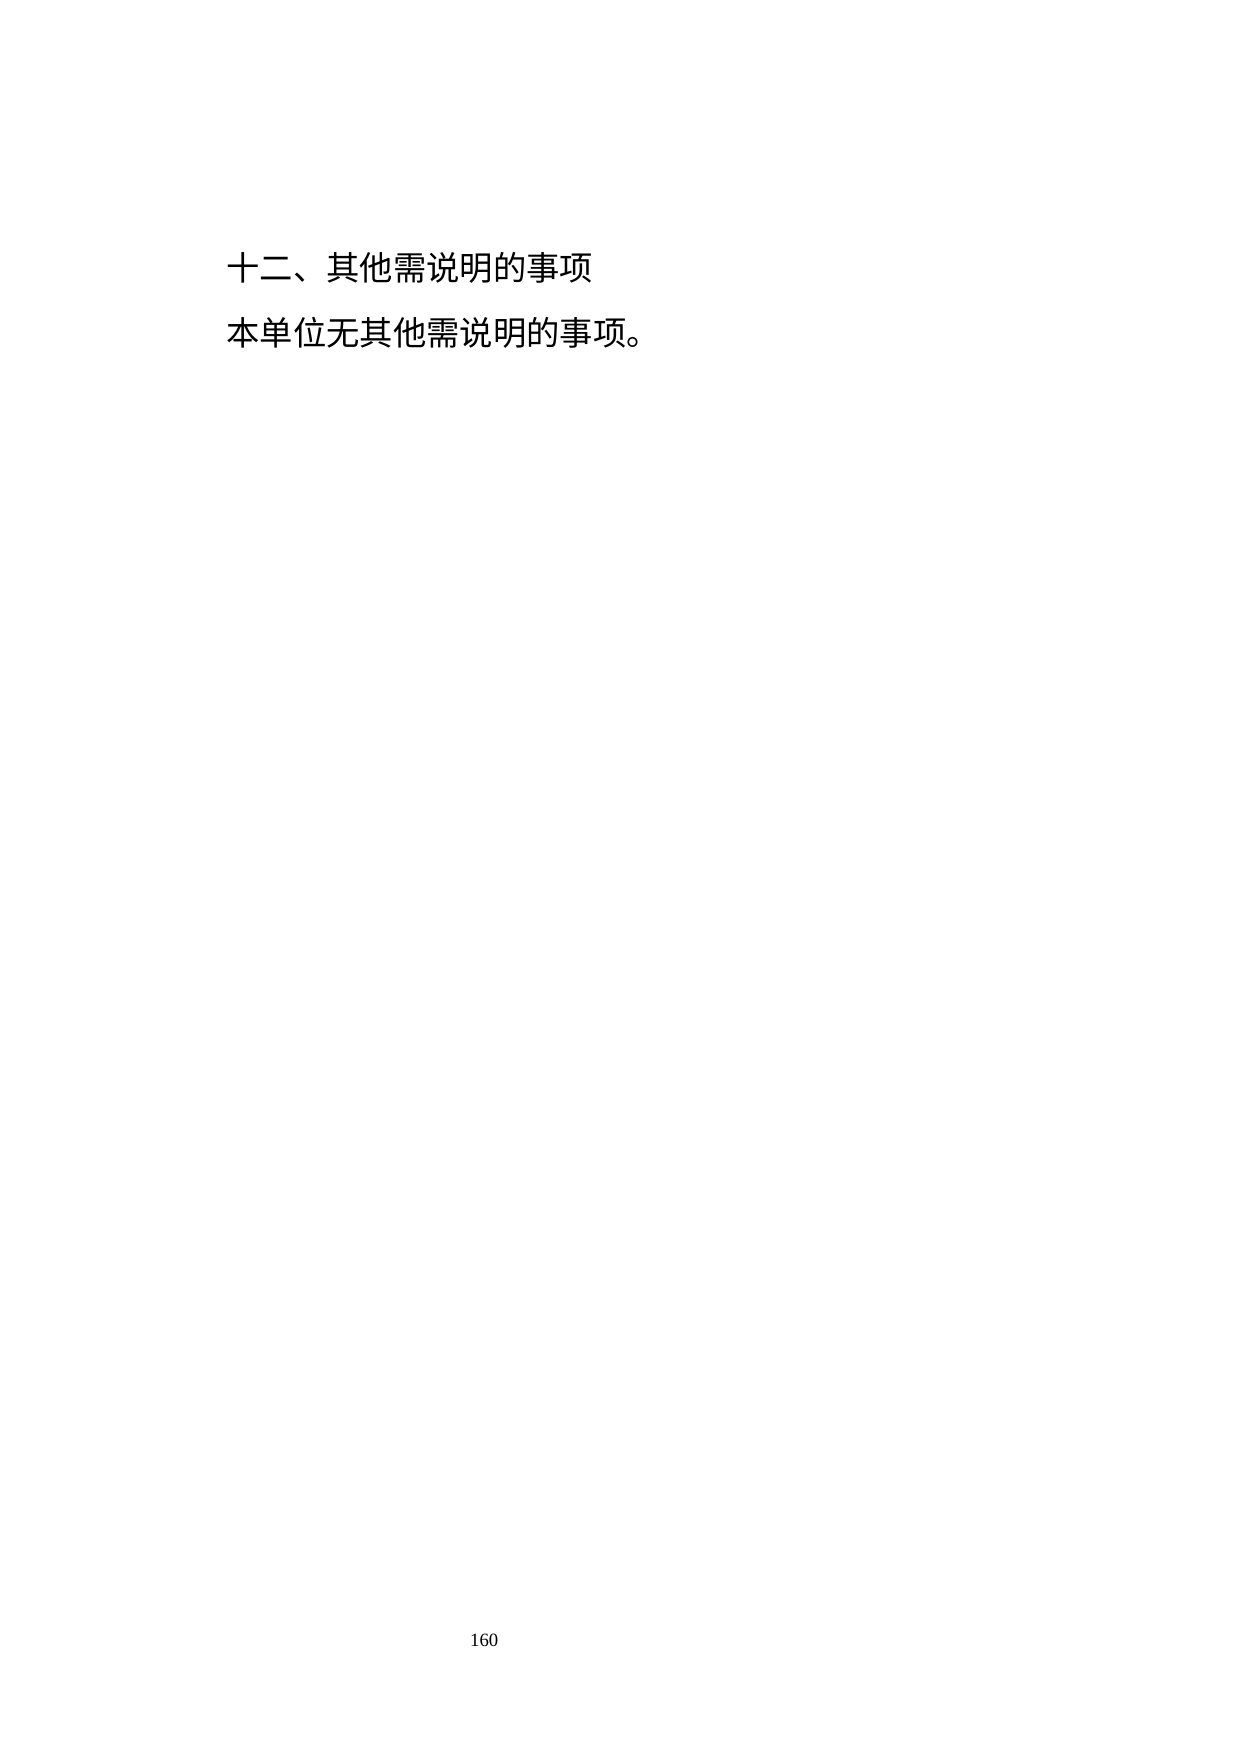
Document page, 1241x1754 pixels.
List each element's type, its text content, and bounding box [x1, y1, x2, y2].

text 十二、其他需说明的事项 [159, 233, 1081, 298]
text 本单位无其他需说明的事项。 [159, 298, 1081, 363]
